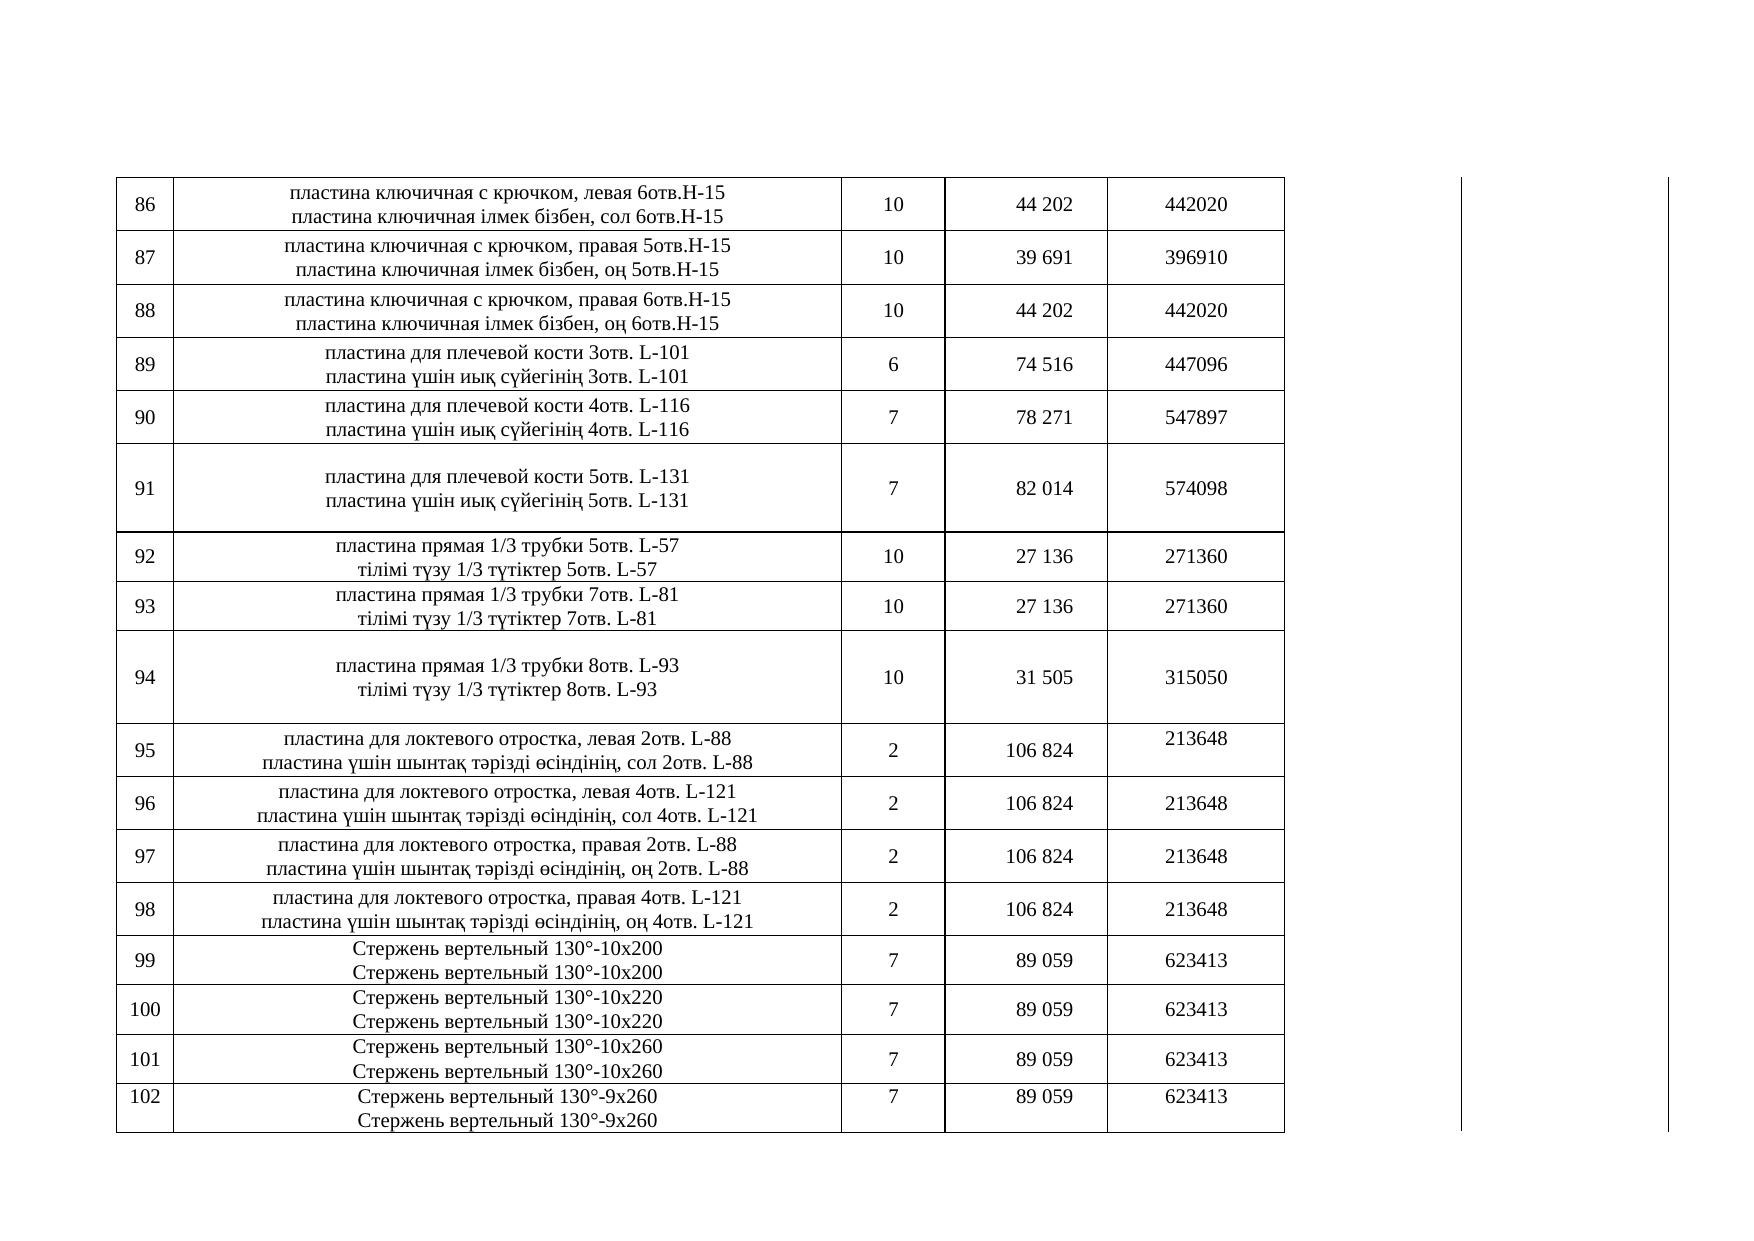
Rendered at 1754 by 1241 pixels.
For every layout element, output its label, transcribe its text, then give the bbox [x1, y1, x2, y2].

table_cell 2 [842, 883, 944, 935]
table_cell 10 [842, 231, 944, 283]
table_cell 447096 [1108, 338, 1284, 390]
table_cell 89 059 [946, 1084, 1107, 1132]
table_cell 315050 [1108, 631, 1284, 723]
table_cell 95 [117, 724, 173, 776]
table_cell 7 [842, 936, 944, 984]
table_cell 92 [117, 533, 173, 581]
table_cell 213648 [1108, 724, 1284, 776]
table_cell 2 [842, 724, 944, 776]
table_cell пластина ключичная с крючком, левая 6отв.H-15 пластина ключичная ілмек бізбен, сол 6отв.H-15 [174, 178, 841, 230]
table_cell 96 [117, 777, 173, 829]
table_cell 10 [842, 178, 944, 230]
table_cell 39 691 [946, 231, 1107, 283]
table_cell 574098 [1108, 444, 1284, 531]
table_cell 6 [842, 338, 944, 390]
table_cell Стержень вертельный 130°-9x260 Стержень вертельный 130°-9x260 [174, 1084, 841, 1132]
table_cell 89 059 [946, 936, 1107, 984]
table_cell 90 [117, 391, 173, 443]
table_cell 88 [117, 285, 173, 337]
table_cell 7 [842, 985, 944, 1033]
table_cell 106 824 [946, 883, 1107, 935]
table_cell 10 [842, 285, 944, 337]
table_cell 7 [842, 391, 944, 443]
table_cell 213648 [1108, 830, 1284, 882]
table_cell 623413 [1108, 985, 1284, 1033]
table_cell пластина прямая 1/3 трубки 5отв. L-57 тілімі түзу 1/3 түтіктер 5отв. L-57 [174, 533, 841, 581]
table_cell 10 [842, 582, 944, 630]
table_cell 10 [842, 533, 944, 581]
table_cell 74 516 [946, 338, 1107, 390]
table_cell 213648 [1108, 777, 1284, 829]
table_cell 106 824 [946, 777, 1107, 829]
table_cell 44 202 [946, 285, 1107, 337]
table_cell 7 [842, 1084, 944, 1132]
table_cell 213648 [1108, 883, 1284, 935]
table_cell 396910 [1108, 231, 1284, 283]
table_cell 27 136 [946, 582, 1107, 630]
table_cell пластина ключичная с крючком, правая 5отв.H-15 пластина ключичная ілмек бізбен, оң 5отв.H-15 [174, 231, 841, 283]
table_cell 94 [117, 631, 173, 723]
table_cell пластина прямая 1/3 трубки 7отв. L-81 тілімі түзу 1/3 түтіктер 7отв. L-81 [174, 582, 841, 630]
table_cell пластина для плечевой кости 5отв. L-131 пластина үшін иық сүйегінің 5отв. L-131 [174, 444, 841, 531]
table_cell 27 136 [946, 533, 1107, 581]
table_cell пластина для локтевого отростка, левая 2отв. L-88 пластина үшін шынтақ тәрізді өсіндінің, сол 2отв. L-88 [174, 724, 841, 776]
table_cell пластина для локтевого отростка, правая 2отв. L-88 пластина үшін шынтақ тәрізді өсіндінің, оң 2отв. L-88 [174, 830, 841, 882]
table_cell 78 271 [946, 391, 1107, 443]
table_cell Стержень вертельный 130°-10x200 Стержень вертельный 130°-10x200 [174, 936, 841, 984]
table_cell 93 [117, 582, 173, 630]
table_cell 442020 [1108, 178, 1284, 230]
table_cell Стержень вертельный 130°-10x260 Стержень вертельный 130°-10x260 [174, 1035, 841, 1083]
table_cell 10 [842, 631, 944, 723]
table_cell 91 [117, 444, 173, 531]
table_cell пластина для локтевого отростка, правая 4отв. L-121 пластина үшін шынтақ тәрізді өсіндінің, оң 4отв. L-121 [174, 883, 841, 935]
table_cell пластина прямая 1/3 трубки 8отв. L-93 тілімі түзу 1/3 түтіктер 8отв. L-93 [174, 631, 841, 723]
table_cell 106 824 [946, 724, 1107, 776]
table_cell 89 059 [946, 1035, 1107, 1083]
table_cell 89 [117, 338, 173, 390]
table_cell 89 059 [946, 985, 1107, 1033]
table_cell 442020 [1108, 285, 1284, 337]
table_cell 31 505 [946, 631, 1107, 723]
table_cell 99 [117, 936, 173, 984]
table_cell 102 [117, 1084, 173, 1132]
table_cell 623413 [1108, 1035, 1284, 1083]
table_cell пластина для плечевой кости 3отв. L-101 пластина үшін иық сүйегінің 3отв. L-101 [174, 338, 841, 390]
table_cell 2 [842, 777, 944, 829]
table_cell 97 [117, 830, 173, 882]
table_cell 106 824 [946, 830, 1107, 882]
table_cell 100 [117, 985, 173, 1033]
table_cell пластина ключичная с крючком, правая 6отв.H-15 пластина ключичная ілмек бізбен, оң 6отв.H-15 [174, 285, 841, 337]
table_cell 623413 [1108, 1084, 1284, 1132]
table_cell 7 [842, 444, 944, 531]
table_cell пластина для локтевого отростка, левая 4отв. L-121 пластина үшін шынтақ тәрізді өсіндінің, сол 4отв. L-121 [174, 777, 841, 829]
table_cell 87 [117, 231, 173, 283]
table_cell пластина для плечевой кости 4отв. L-116 пластина үшін иық сүйегінің 4отв. L-116 [174, 391, 841, 443]
table_cell 82 014 [946, 444, 1107, 531]
table_cell 623413 [1108, 936, 1284, 984]
table_cell 271360 [1108, 582, 1284, 630]
table_cell 98 [117, 883, 173, 935]
table_cell 2 [842, 830, 944, 882]
table_cell 44 202 [946, 178, 1107, 230]
table_cell Стержень вертельный 130°-10x220 Стержень вертельный 130°-10x220 [174, 985, 841, 1033]
table_cell 7 [842, 1035, 944, 1083]
table_cell 101 [117, 1035, 173, 1083]
table_cell 547897 [1108, 391, 1284, 443]
table_cell 271360 [1108, 533, 1284, 581]
table_cell 86 [117, 178, 173, 230]
